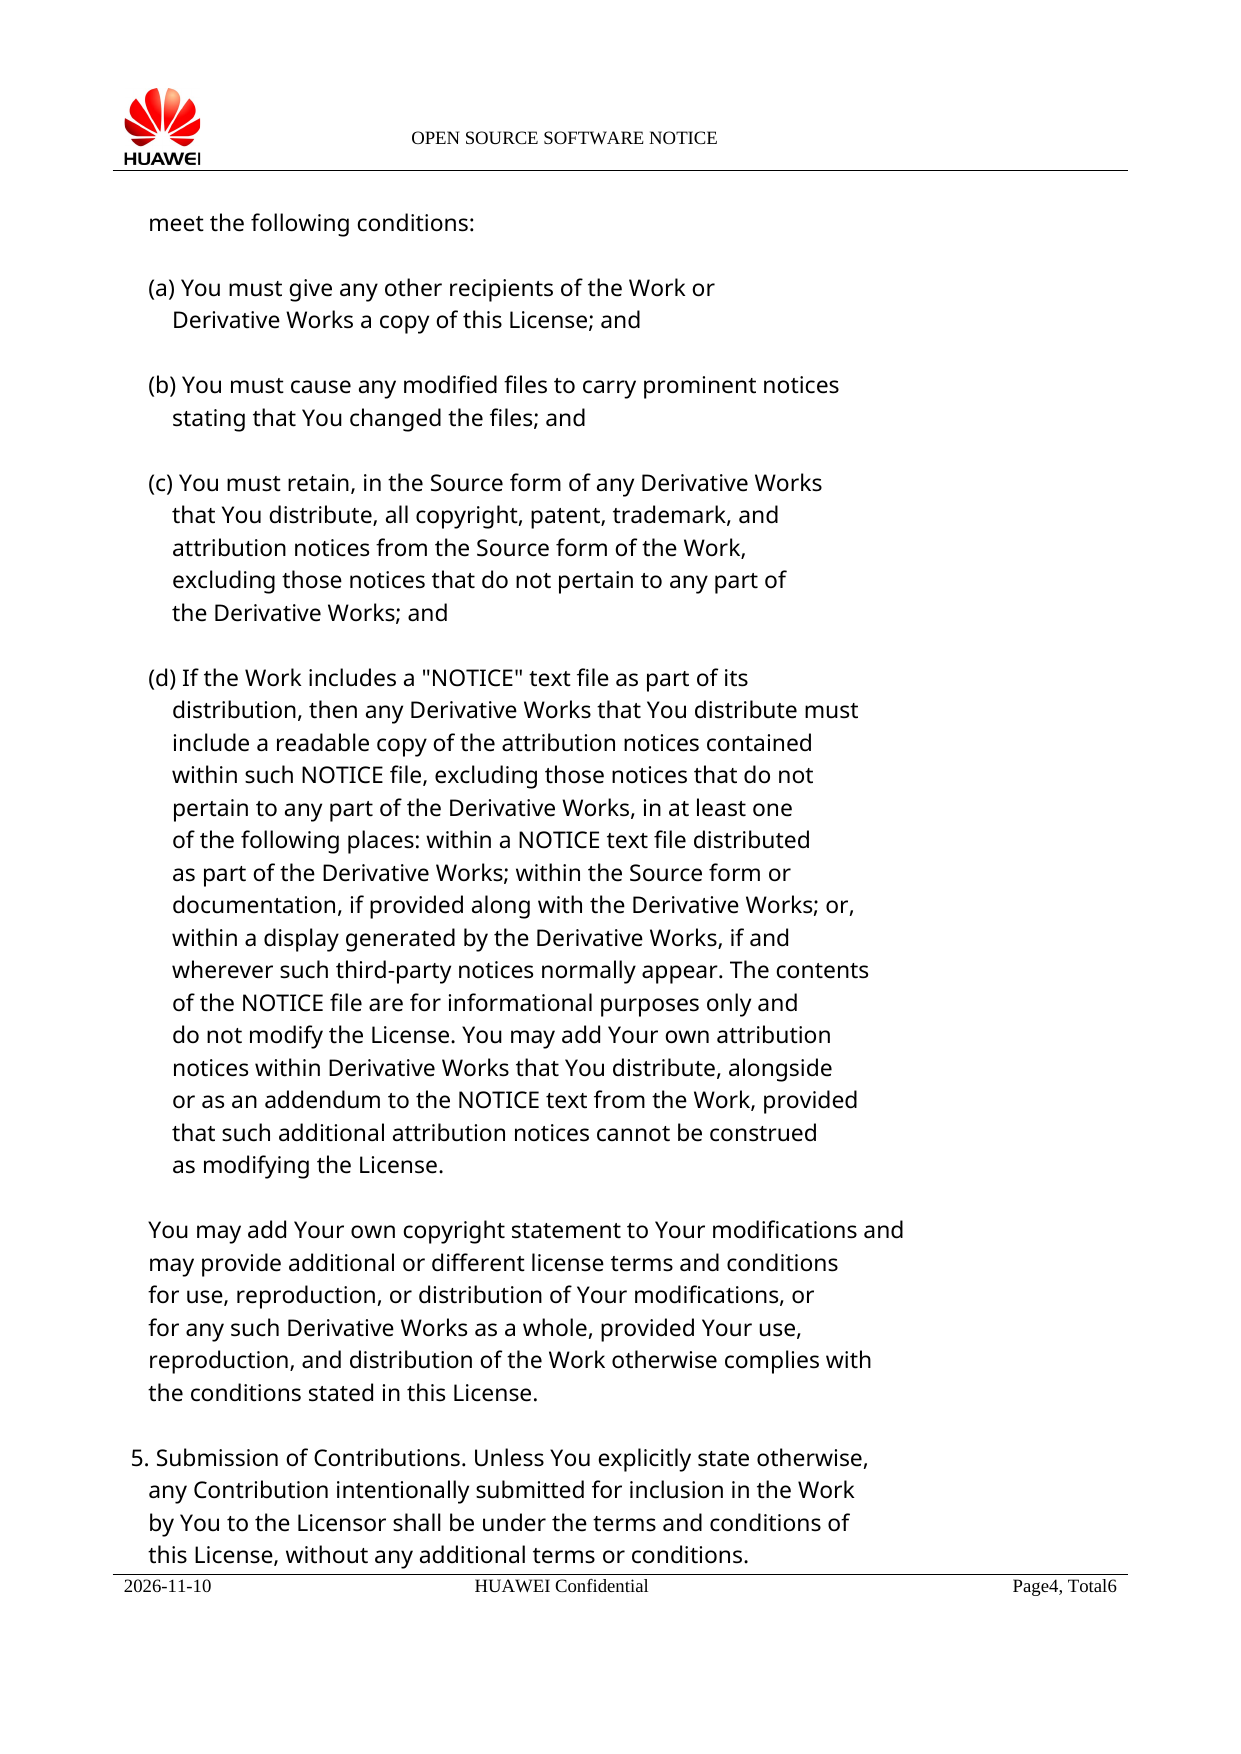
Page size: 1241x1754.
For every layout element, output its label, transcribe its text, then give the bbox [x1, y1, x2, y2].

text (d) If the Work includes a "NOTICE" text file as part of its [112, 661, 1128, 694]
text stating that You changed the files; and [112, 401, 1128, 434]
text 5. Submission of Contributions. Unless You explicitly state otherwise, [112, 1441, 1128, 1474]
text excluding those notices that do not pertain to any part of [112, 564, 1128, 596]
text for use, reproduction, or distribution of Your modifications, or [112, 1279, 1128, 1311]
text documentation, if provided along with the Derivative Works; or, [112, 889, 1128, 921]
text within such NOTICE file, excluding those notices that do not [112, 759, 1128, 791]
text attribution notices from the Source form of the Work, [112, 531, 1128, 564]
text this License, without any additional terms or conditions. [112, 1539, 1128, 1571]
text as modifying the License. [112, 1149, 1128, 1181]
text may provide additional or different license terms and conditions [112, 1246, 1128, 1279]
text wherever such third-party notices normally appear. The contents [112, 954, 1128, 986]
text include a readable copy of the attribution notices contained [112, 726, 1128, 759]
picture [124, 88, 201, 165]
text (b) You must cause any modified files to carry prominent notices [112, 369, 1128, 401]
text notices within Derivative Works that You distribute, alongside [112, 1051, 1128, 1084]
text for any such Derivative Works as a whole, provided Your use, [112, 1311, 1128, 1344]
text as part of the Derivative Works; within the Source form or [112, 856, 1128, 889]
text Derivative Works a copy of this License; and [112, 304, 1128, 336]
text that such additional attribution notices cannot be construed [112, 1116, 1128, 1149]
text (c) You must retain, in the Source form of any Derivative Works [112, 466, 1128, 499]
text of the following places: within a NOTICE text file distributed [112, 824, 1128, 856]
text within a display generated by the Derivative Works, if and [112, 921, 1128, 954]
text or as an addendum to the NOTICE text from the Work, provided [112, 1084, 1128, 1116]
text distribution, then any Derivative Works that You distribute must [112, 694, 1128, 726]
text any Contribution intentionally submitted for inclusion in the Work [112, 1474, 1128, 1506]
text the conditions stated in this License. [112, 1376, 1128, 1409]
text of the NOTICE file are for informational purposes only and [112, 986, 1128, 1019]
text pertain to any part of the Derivative Works, in at least one [112, 791, 1128, 824]
text by You to the Licensor shall be under the terms and conditions of [112, 1506, 1128, 1539]
text the Derivative Works; and [112, 596, 1128, 629]
text do not modify the License. You may add Your own attribution [112, 1019, 1128, 1051]
text meet the following conditions: [112, 206, 1128, 239]
text that You distribute, all copyright, patent, trademark, and [112, 499, 1128, 531]
text You may add Your own copyright statement to Your modifications and [112, 1214, 1128, 1246]
text reproduction, and distribution of the Work otherwise complies with [112, 1344, 1128, 1376]
text (a) You must give any other recipients of the Work or [112, 271, 1128, 304]
